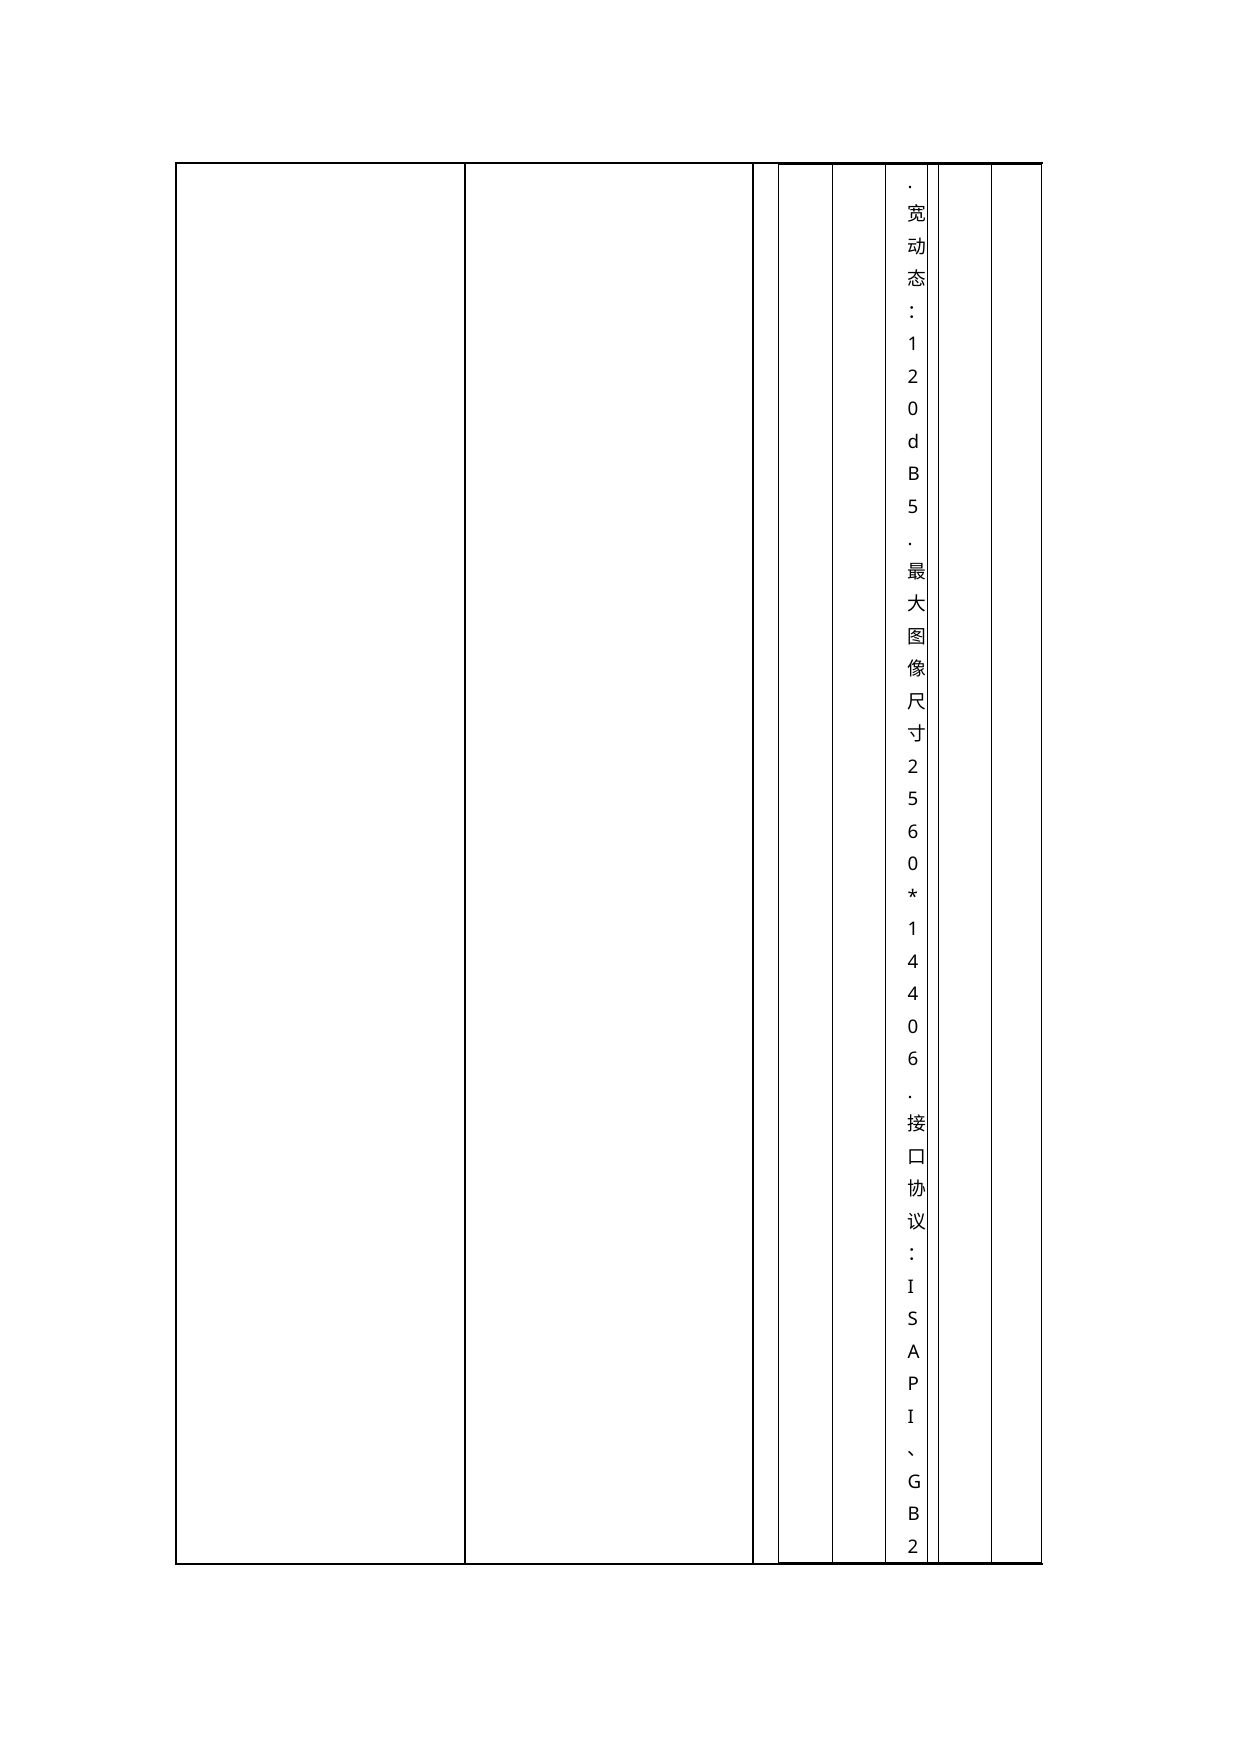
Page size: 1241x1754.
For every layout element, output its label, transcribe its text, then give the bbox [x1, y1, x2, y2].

table_cell [754, 164, 778, 1563]
table_cell [833, 165, 885, 1562]
table_cell [886, 165, 927, 1562]
table_cell [928, 165, 938, 1562]
table_cell 1 [177, 164, 464, 1563]
table_cell [466, 164, 752, 1563]
table_cell [939, 165, 991, 1562]
table_cell [779, 165, 832, 1562]
table_cell [992, 165, 1041, 1562]
